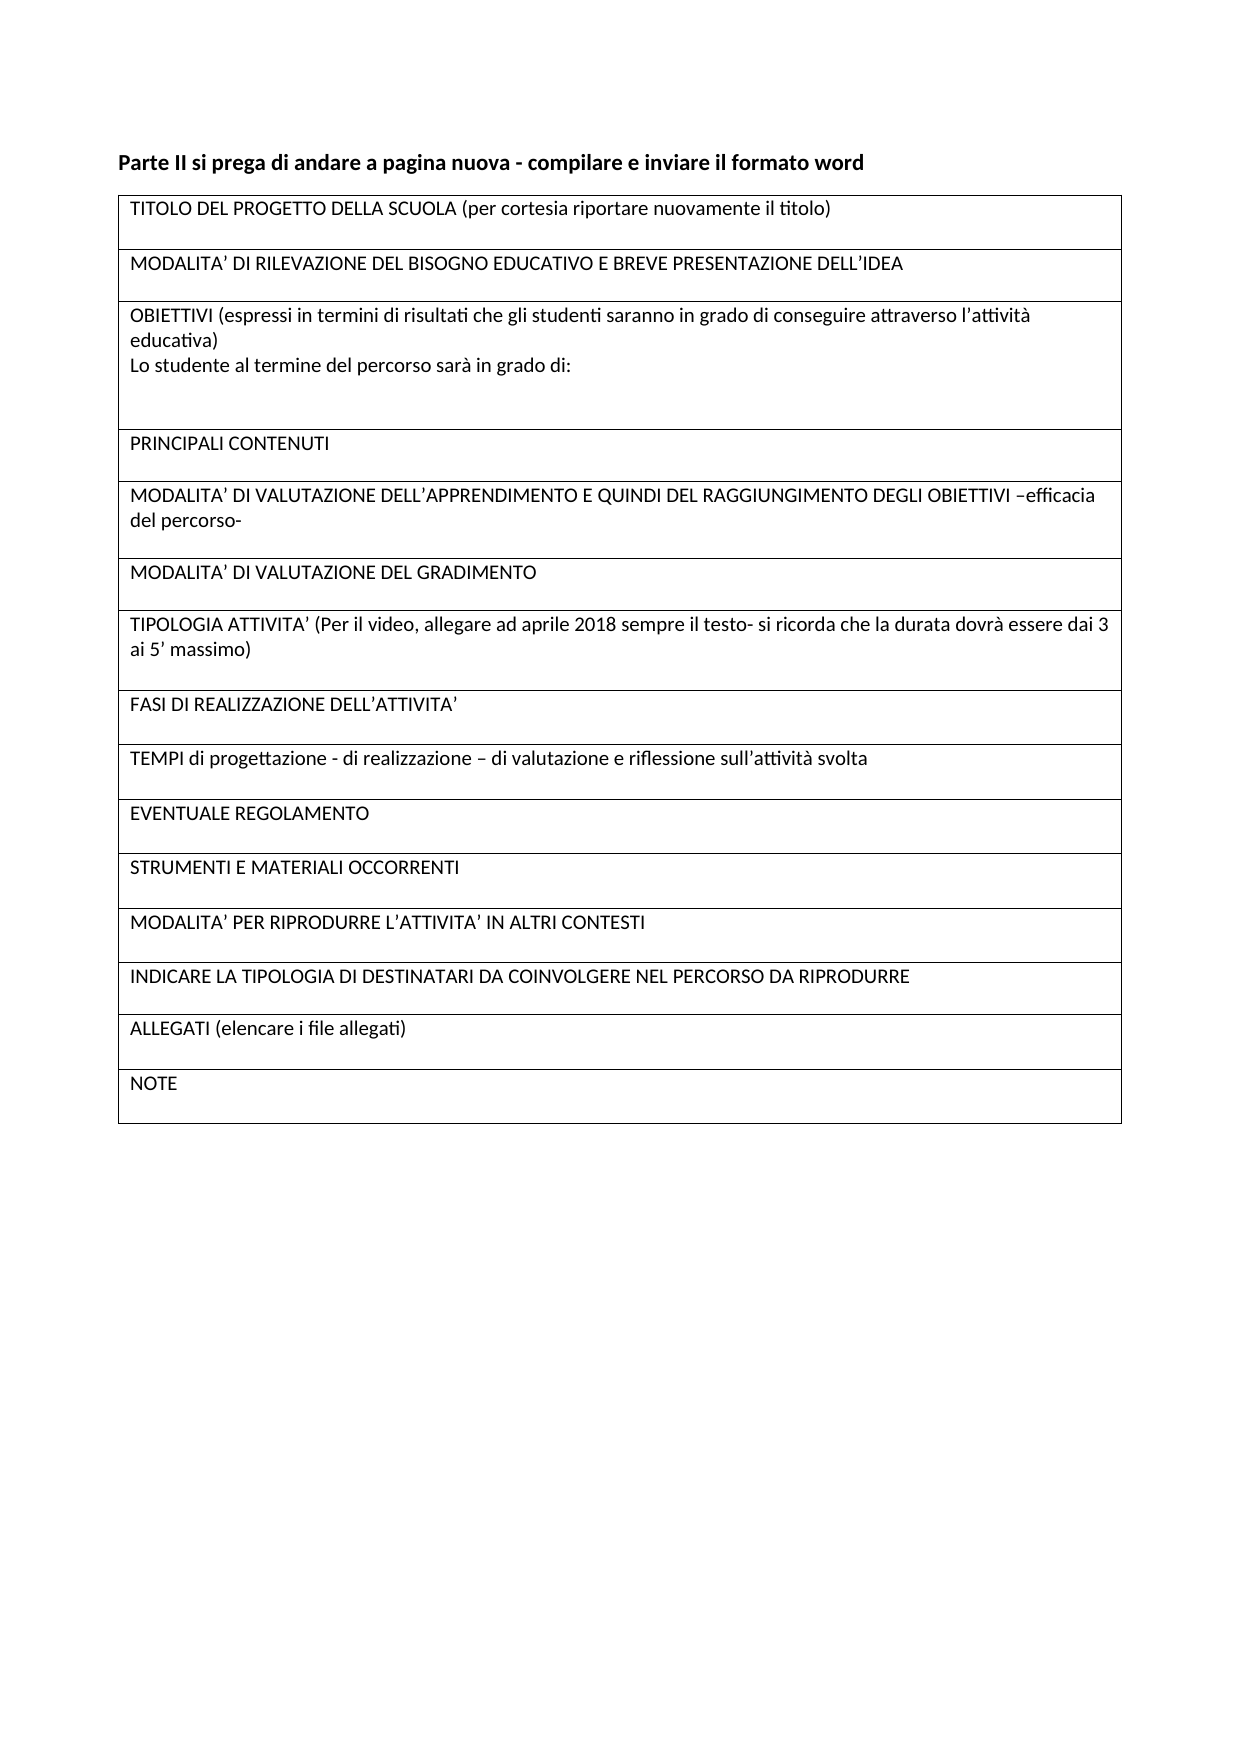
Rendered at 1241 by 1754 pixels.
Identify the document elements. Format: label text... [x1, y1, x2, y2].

table_cell FASI DI REALIZZAZIONE DELL’ATTIVITA’ [119, 691, 1121, 744]
table_cell NOTE [119, 1070, 1121, 1123]
table_cell TEMPI di progettazione - di realizzazione – di valutazione e riflessione sull’attività svolta [119, 745, 1121, 799]
table_cell TIPOLOGIA ATTIVITA’ (Per il video, allegare ad aprile 2018 sempre il testo- si ricorda che la durata dovrà essere dai 3 ai 5’ massimo) [119, 611, 1121, 690]
table_cell INDICARE LA TIPOLOGIA DI DESTINATARI DA COINVOLGERE NEL PERCORSO DA RIPRODURRE [119, 963, 1121, 1014]
table_cell ALLEGATI (elencare i file allegati) [119, 1015, 1121, 1069]
table_cell STRUMENTI E MATERIALI OCCORRENTI [119, 854, 1121, 908]
table_cell MODALITA’ DI VALUTAZIONE DEL GRADIMENTO [119, 559, 1121, 610]
table_header TITOLO DEL PROGETTO DELLA SCUOLA (per cortesia riportare nuovamente il titolo) [119, 196, 1121, 249]
table_cell OBIETTIVI (espressi in termini di risultati che gli studenti saranno in grado di conseguire attraverso l’attività educativa) Lo studente al termine del percorso sarà in grado di: [119, 302, 1121, 429]
table_cell PRINCIPALI CONTENUTI [119, 430, 1121, 481]
table_cell MODALITA’ DI VALUTAZIONE DELL’APPRENDIMENTO E QUINDI DEL RAGGIUNGIMENTO DEGLI OBIETTIVI –efficacia del percorso- [119, 482, 1121, 558]
text Parte II si prega di andare a pagina nuova - compilare e inviare il formato word [118, 148, 1122, 176]
table_cell EVENTUALE REGOLAMENTO [119, 800, 1121, 853]
table_cell MODALITA’ DI RILEVAZIONE DEL BISOGNO EDUCATIVO E BREVE PRESENTAZIONE DELL’IDEA [119, 250, 1121, 301]
table_cell MODALITA’ PER RIPRODURRE L’ATTIVITA’ IN ALTRI CONTESTI [119, 909, 1121, 962]
